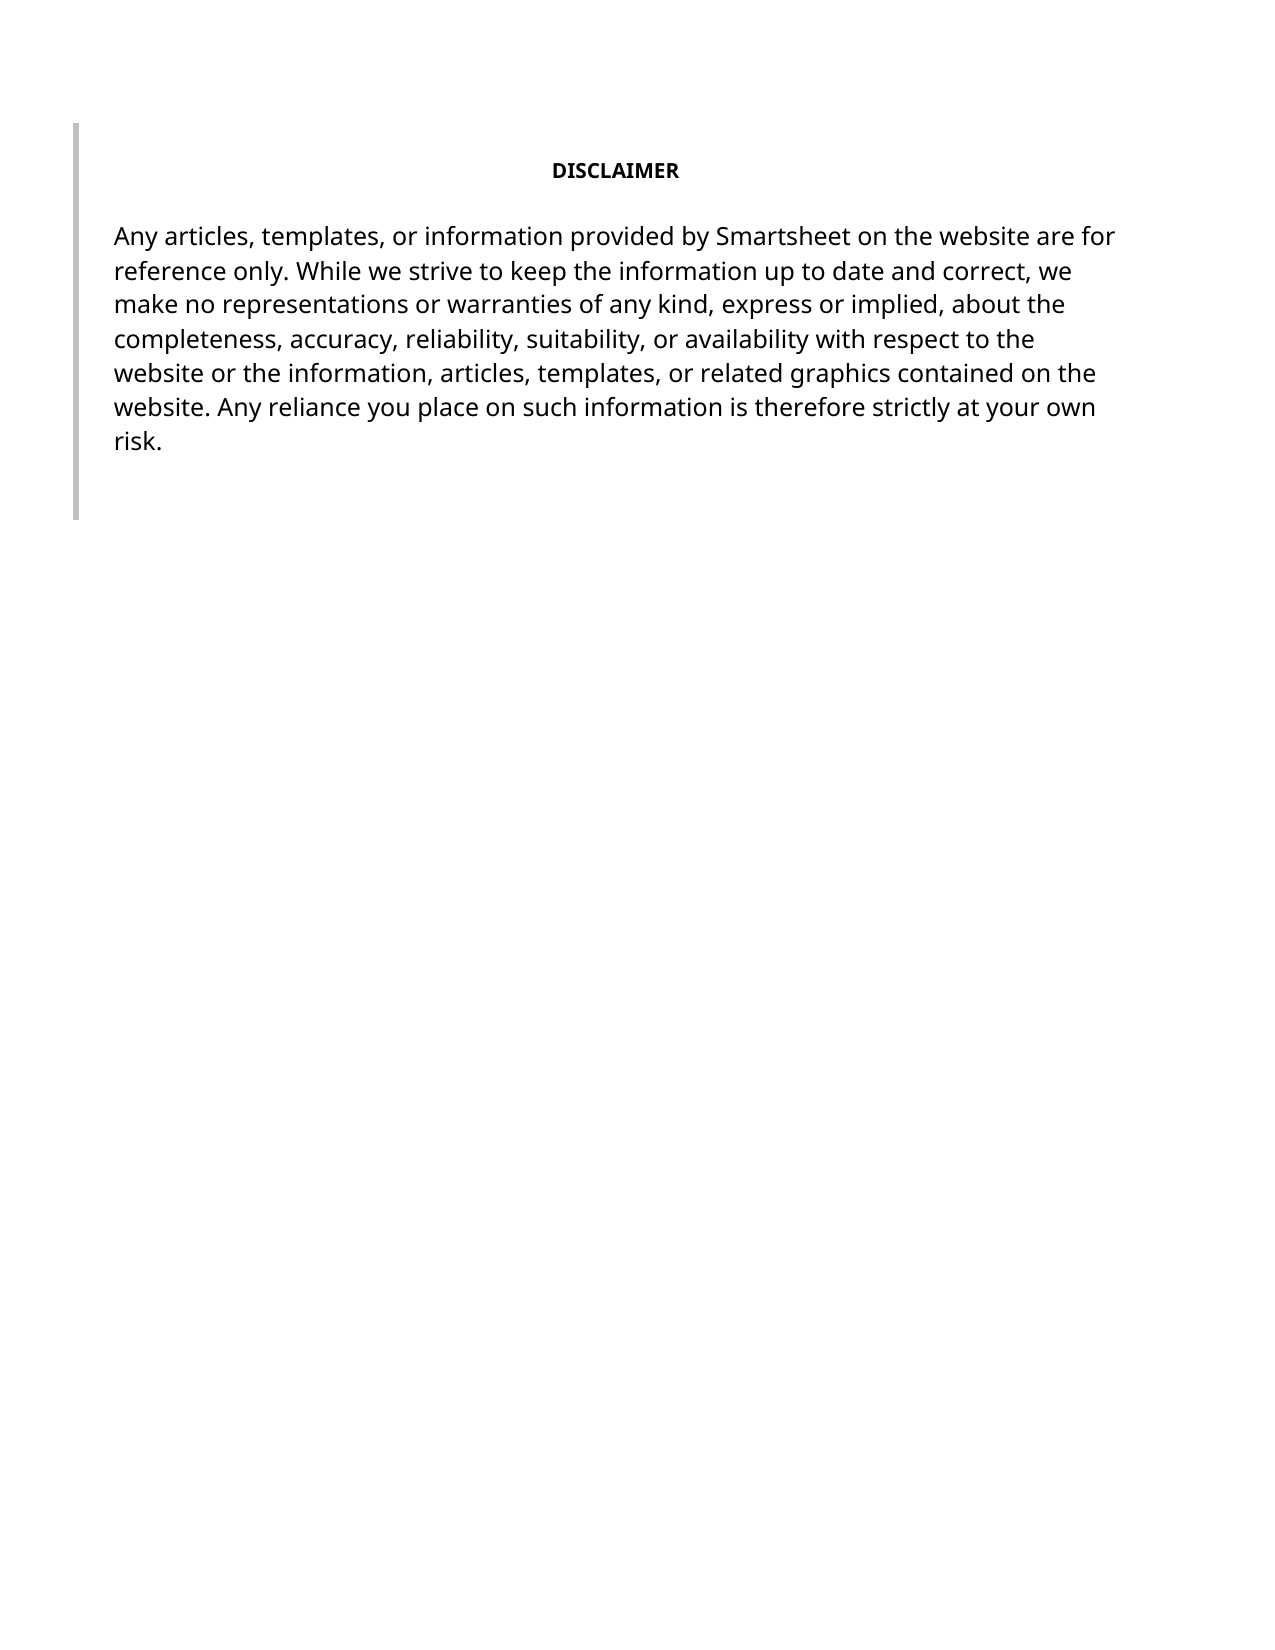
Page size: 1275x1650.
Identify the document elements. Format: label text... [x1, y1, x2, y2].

table_header DISCLAIMER Any articles, templates, or information provided by Smartsheet on the website are for reference only. While we strive to keep the information up to date and correct, we make no representations or warranties of any kind, express or implied, about the completeness, accuracy, reliability, suitability, or availability with respect to the website or the information, articles, templates, or related graphics contained on the website. Any reliance you place on such information is therefore strictly at your own risk. [79, 123, 1129, 520]
